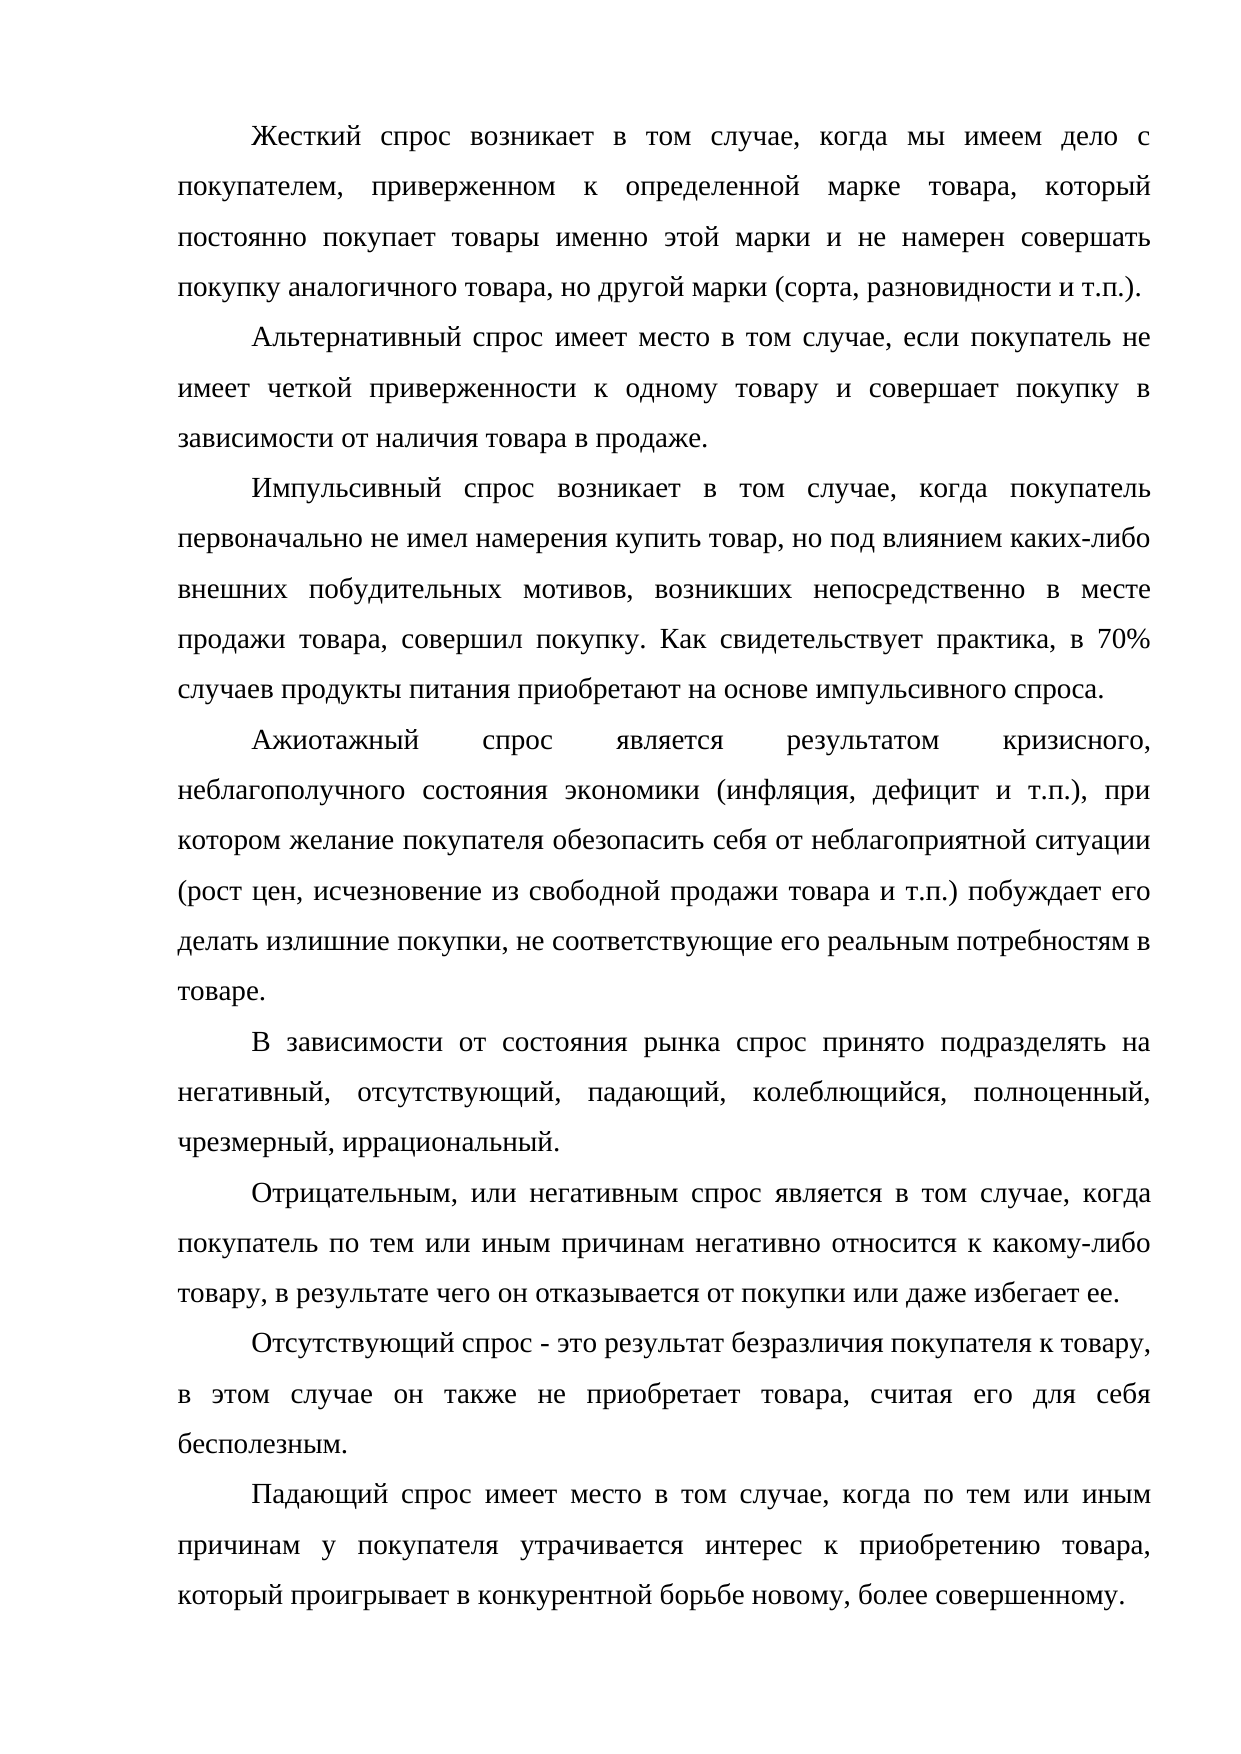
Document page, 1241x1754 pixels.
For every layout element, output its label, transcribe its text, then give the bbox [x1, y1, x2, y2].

text В зависимости от состояния рынка спрос принято подразделять на негативный, отсутствующий, падающий, колеблющийся, полноценный, чрезмерный, иррациональный. [177, 1024, 1152, 1158]
text Импульсивный спрос возникает в том случае, когда покупатель первоначально не имел намерения купить товар, но под влиянием каких-либо внешних побудительных мотивов, возникших непосредственно в месте продажи товара, совершил покупку. Как свидетельствует практика, в 70% случаев продукты питания приобретают на основе импульсивного спроса. [177, 470, 1152, 705]
text Жесткий спрос возникает в том случае, когда мы имеем дело с покупателем, приверженном к определенной марке товара, который постоянно покупает товары именно этой марки и не намерен совершать покупку аналогичного товара, но другой марки (сорта, разновидности и т.п.). [177, 118, 1152, 303]
text Падающий спрос имеет место в том случае, когда по тем или иным причинам у покупателя утрачивается интерес к приобретению товара, который проигрывает в конкурентной борьбе новому, более совершенному. [177, 1477, 1152, 1611]
text Отрицательным, или негативным спрос является в том случае, когда покупатель по тем или иным причинам негативно относится к какому-либо товару, в результате чего он отказывается от покупки или даже избегает ее. [177, 1175, 1152, 1309]
text Альтернативный спрос имеет место в том случае, если покупатель не имеет четкой приверженности к одному товару и совершает покупку в зависимости от наличия товара в продаже. [177, 319, 1152, 453]
text Ажиотажный спрос является результатом кризисного, неблагополучного состояния экономики (инфляция, дефицит и т.п.), при котором желание покупателя обезопасить себя от неблагоприятной ситуации (рост цен, исчезновение из свободной продажи товара и т.п.) побуждает его делать излишние покупки, не соответствующие его реальным потребностям в товаре. [177, 722, 1152, 1007]
text Отсутствующий спрос - это результат безразличия покупателя к товару, в этом случае он также не приобретает товара, считая его для себя бесполезным. [177, 1326, 1152, 1460]
